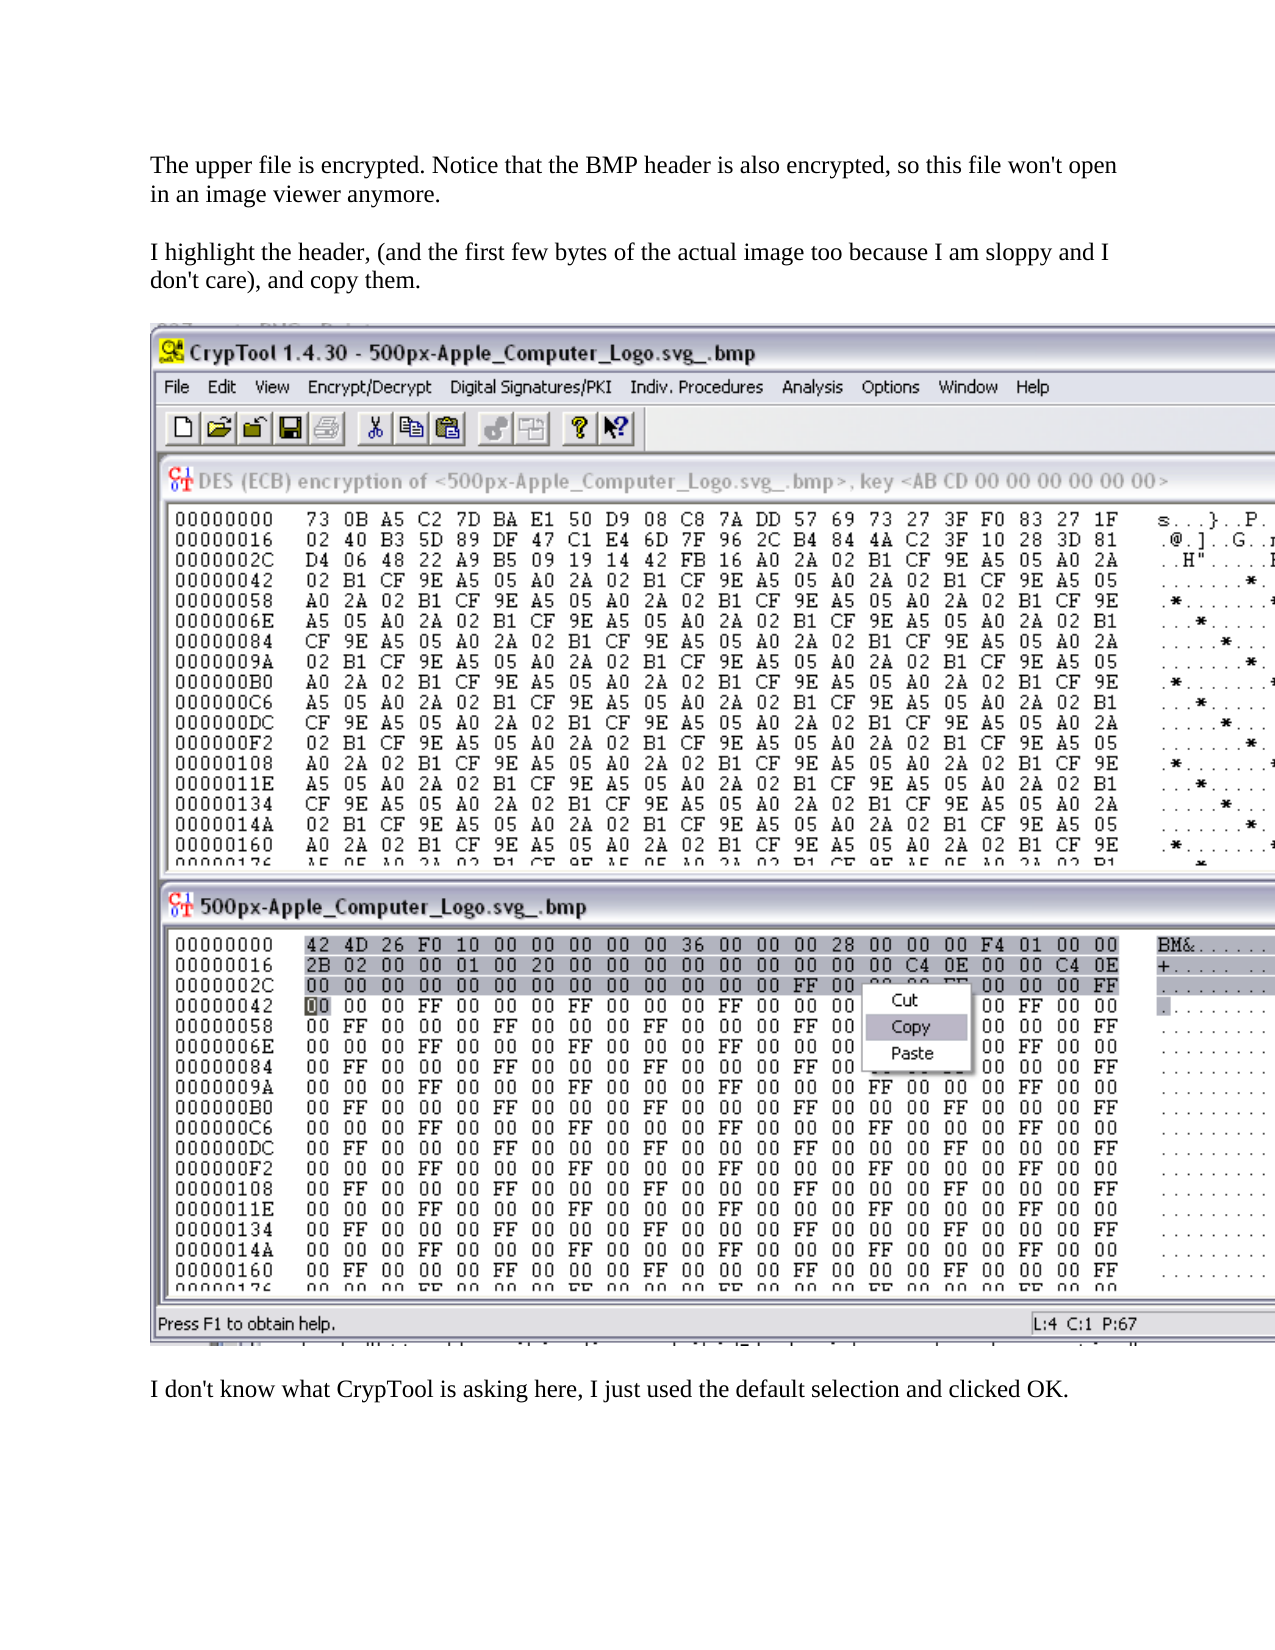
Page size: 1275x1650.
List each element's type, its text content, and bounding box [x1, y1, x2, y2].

text I don't know what CrypTool is asking here, I just used the default selection and clicked OK. [150, 1374, 1125, 1403]
text I highlight the header, (and the first few bytes of the actual image too because I am sloppy and I don't care), and copy them. [150, 237, 1125, 294]
picture [150, 323, 1275, 1346]
text The upper file is encrypted. Notice that the BMP header is also encrypted, so this file won't open in an image viewer anymore. [150, 150, 1125, 207]
